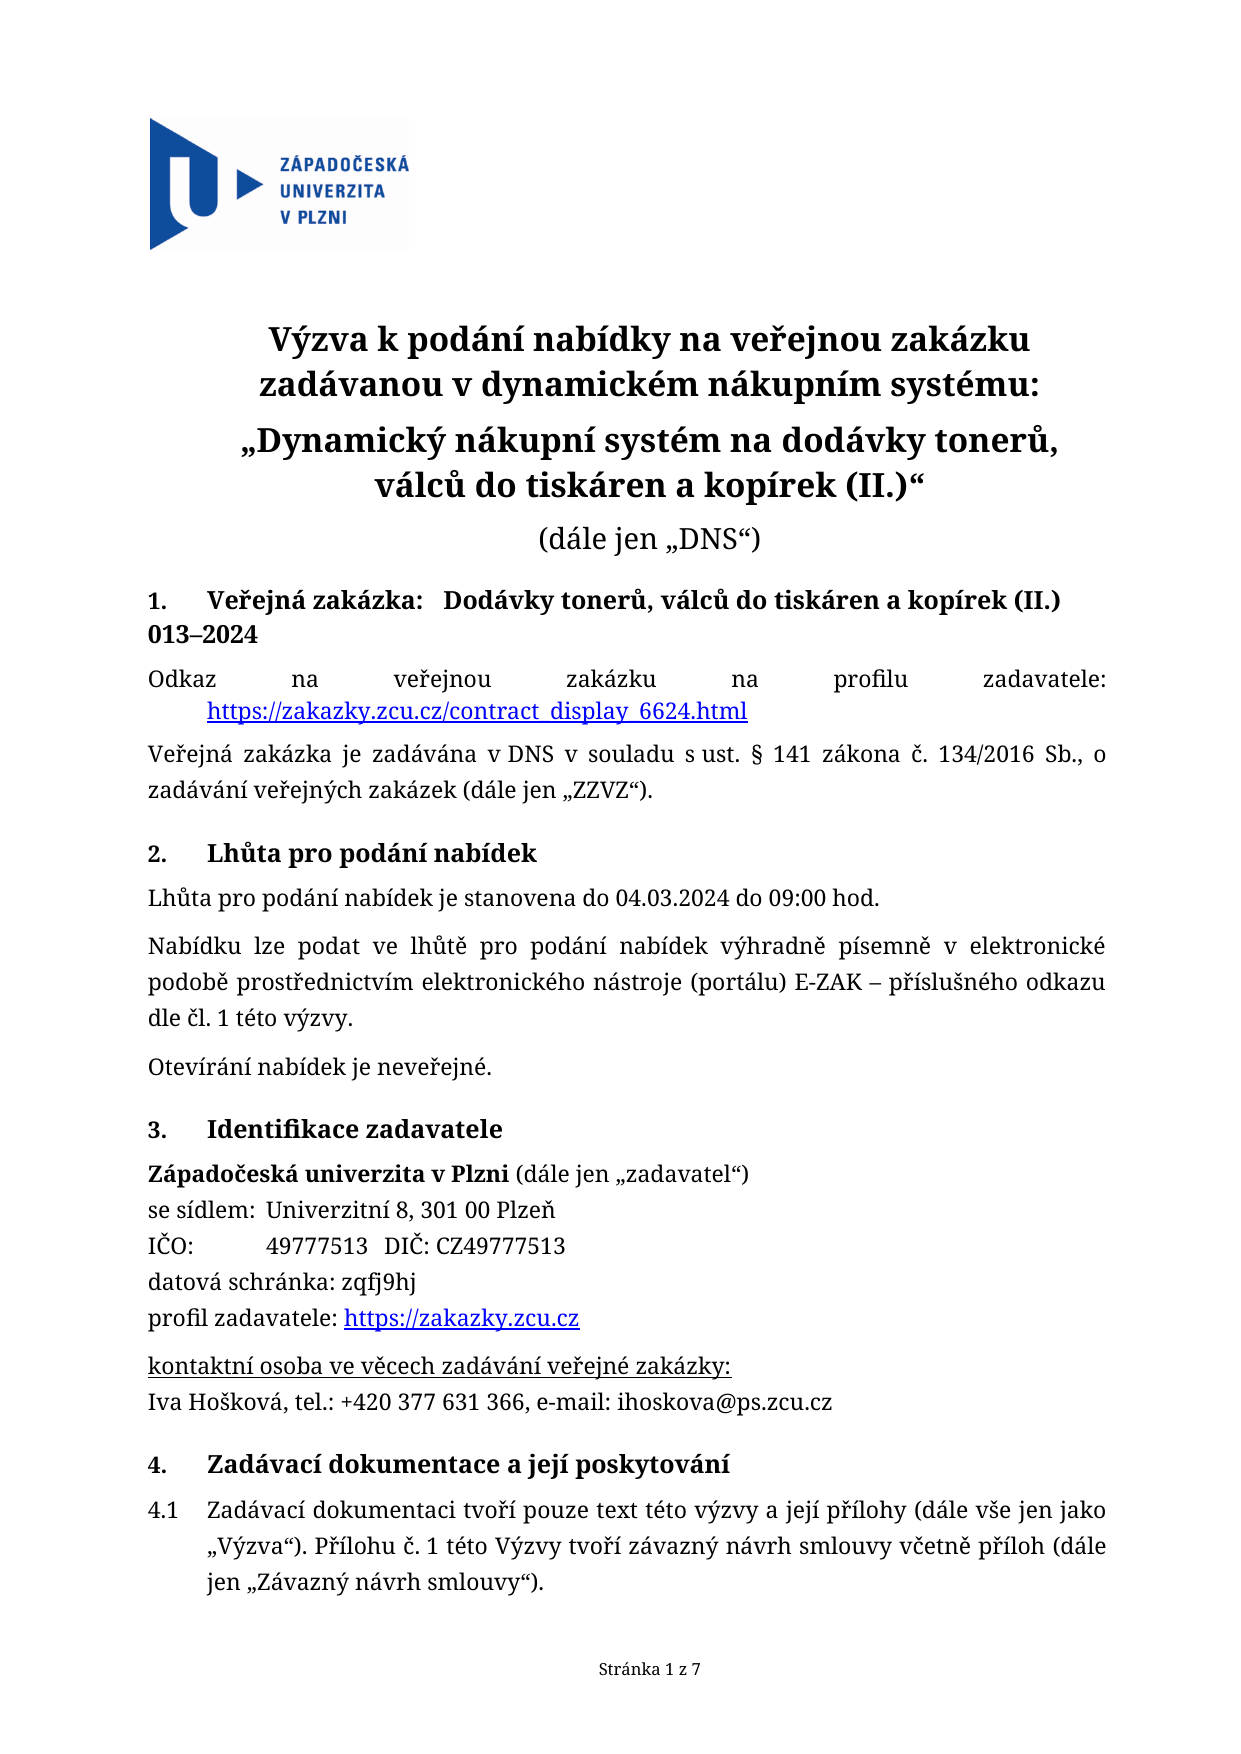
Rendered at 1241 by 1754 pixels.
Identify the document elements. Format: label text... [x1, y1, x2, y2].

text „Dynamický nákupní systém na dodávky tonerů, válců do tiskáren a kopírek (II.)“ [192, 417, 1107, 508]
text Výzva k podání nabídky na veřejnou zakázku zadávanou v dynamickém nákupním systému: [192, 316, 1107, 406]
subtitle Veřejná zakázka: Dodávky tonerů, válců do tiskáren a kopírek (II.) 013–2024 [148, 583, 1107, 651]
text Veřejná zakázka je zadávána v DNS v souladu s ust. § 141 zákona č. 134/2016 Sb., o zadávání veřejných zakázek (dále jen „ZZVZ“). [148, 738, 1107, 806]
text se sídlem: Univerzitní 8, 301 00 Plzeň [148, 1194, 1107, 1225]
subtitle Identifikace zadavatele [148, 1112, 1107, 1146]
text kontaktní osoba ve věcech zadávání veřejné zakázky: [148, 1350, 1107, 1382]
text profil zadavatele: https://zakazky.zcu.cz [148, 1302, 1107, 1333]
text Lhůta pro podání nabídek je stanovena do 04.03.2024 do 09:00 hod. [148, 882, 1107, 913]
text Iva Hošková, tel.: +420 377 631 366, e-mail: ihoskova@ps.zcu.cz [148, 1386, 1107, 1417]
picture [150, 118, 409, 250]
text datová schránka: zqfj9hj [148, 1266, 1107, 1297]
text Nabídku lze podat ve lhůtě pro podání nabídek výhradně písemně v elektronické podobě prostřednictvím elektronického nástroje (portálu) E-ZAK – příslušného odkazu dle čl. 1 této výzvy. [148, 930, 1107, 1033]
subtitle Lhůta pro podání nabídek [148, 835, 1107, 869]
text Odkaz na veřejnou zakázku na profilu zadavatele: https://zakazky.zcu.cz/contract_display_6624.html [148, 663, 1107, 726]
text IČO: 49777513 DIČ: CZ49777513 [148, 1230, 1107, 1261]
list Zadávací dokumentaci tvoří pouze text této výzvy a její přílohy (dále vše jen jako „Výzva“). Přílohu č. 1 této Výzvy tvoří závazný návrh smlouvy včetně příloh (dále jen „Závazný návrh smlouvy“). [148, 1494, 1107, 1597]
subtitle Zadávací dokumentace a její poskytování [148, 1447, 1107, 1481]
text Otevírání nabídek je neveřejné. [148, 1051, 1107, 1082]
text (dále jen „DNS“) [192, 518, 1107, 558]
text Západočeská univerzita v Plzni (dále jen „zadavatel“) [148, 1158, 1107, 1189]
